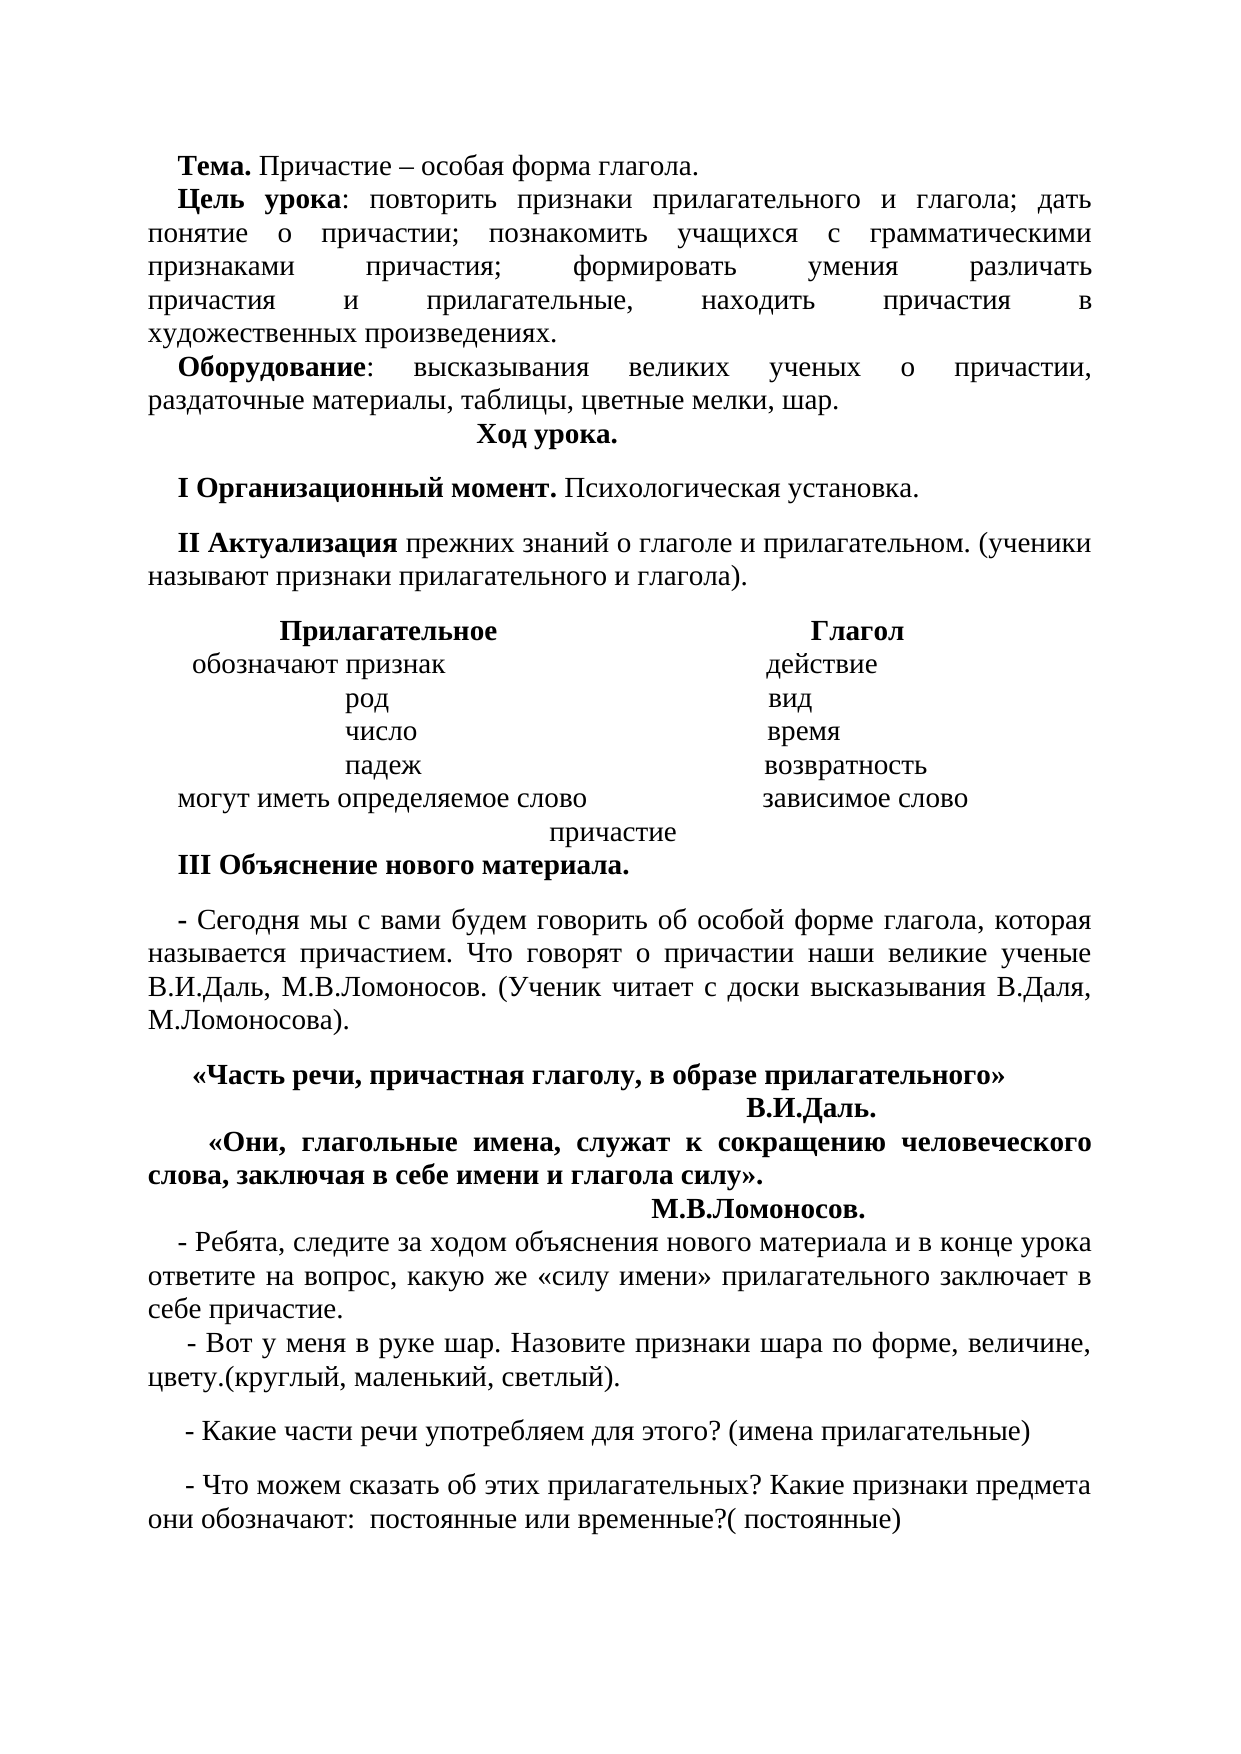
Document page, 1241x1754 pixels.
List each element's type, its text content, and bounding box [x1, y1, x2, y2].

text Ход урока. [148, 416, 1093, 449]
text Оборудование: высказывания великих ученых о причастии, раздаточные материалы, таблицы, цветные мелки, шар. [148, 349, 1093, 416]
text - Что можем сказать об этих прилагательных? Какие признаки предмета они обозначают: постоянные или временные?( постоянные) [148, 1467, 1093, 1534]
text - Сегодня мы с вами будем говорить об особой форме глагола, которая называется причастием. Что говорят о причастии наши великие ученые В.И.Даль, М.В.Ломоносов. (Ученик читает с доски высказывания В.Даля, М.Ломоносова). [148, 902, 1093, 1036]
text «Часть речи, причастная глаголу, в образе прилагательного» [148, 1057, 1093, 1090]
text II Актуализация прежних знаний о глаголе и прилагательном. (ученики называют признаки прилагательного и глагола). [148, 525, 1093, 592]
text падеж возвратность [148, 747, 1093, 780]
text Прилагательное Глагол [148, 613, 1093, 646]
text - Вот у меня в руке шар. Назовите признаки шара по форме, величине, цвету.(круглый, маленький, светлый). [148, 1325, 1093, 1392]
text число время [148, 713, 1093, 747]
text I Организационный момент. Психологическая установка. [148, 470, 1093, 504]
text В.И.Даль. [148, 1090, 1093, 1124]
text причастие [148, 814, 1093, 847]
text обозначают признак действие [148, 646, 1093, 680]
text род вид [148, 680, 1093, 713]
text - Ребята, следите за ходом объяснения нового материала и в конце урока ответите на вопрос, какую же «силу имени» прилагательного заключает в себе причастие. [148, 1224, 1093, 1325]
text «Они, глагольные имена, служат к сокращению человеческого слова, заключая в себе имени и глагола силу». [148, 1124, 1093, 1191]
text Тема. Причастие – особая форма глагола. [148, 148, 1093, 181]
text могут иметь определяемое слово зависимое слово [148, 780, 1093, 814]
text Цель урока: повторить признаки прилагательного и глагола; дать понятие о причастии; познакомить учащихся с грамматическими признаками причастия; формировать умения различать причастия и прилагательные, находить причастия в художественных произведениях. [148, 181, 1093, 349]
text - Какие части речи употребляем для этого? (имена прилагательные) [148, 1413, 1093, 1447]
text III Объяснение нового материала. [148, 847, 1093, 881]
text М.В.Ломоносов. [148, 1191, 1093, 1224]
